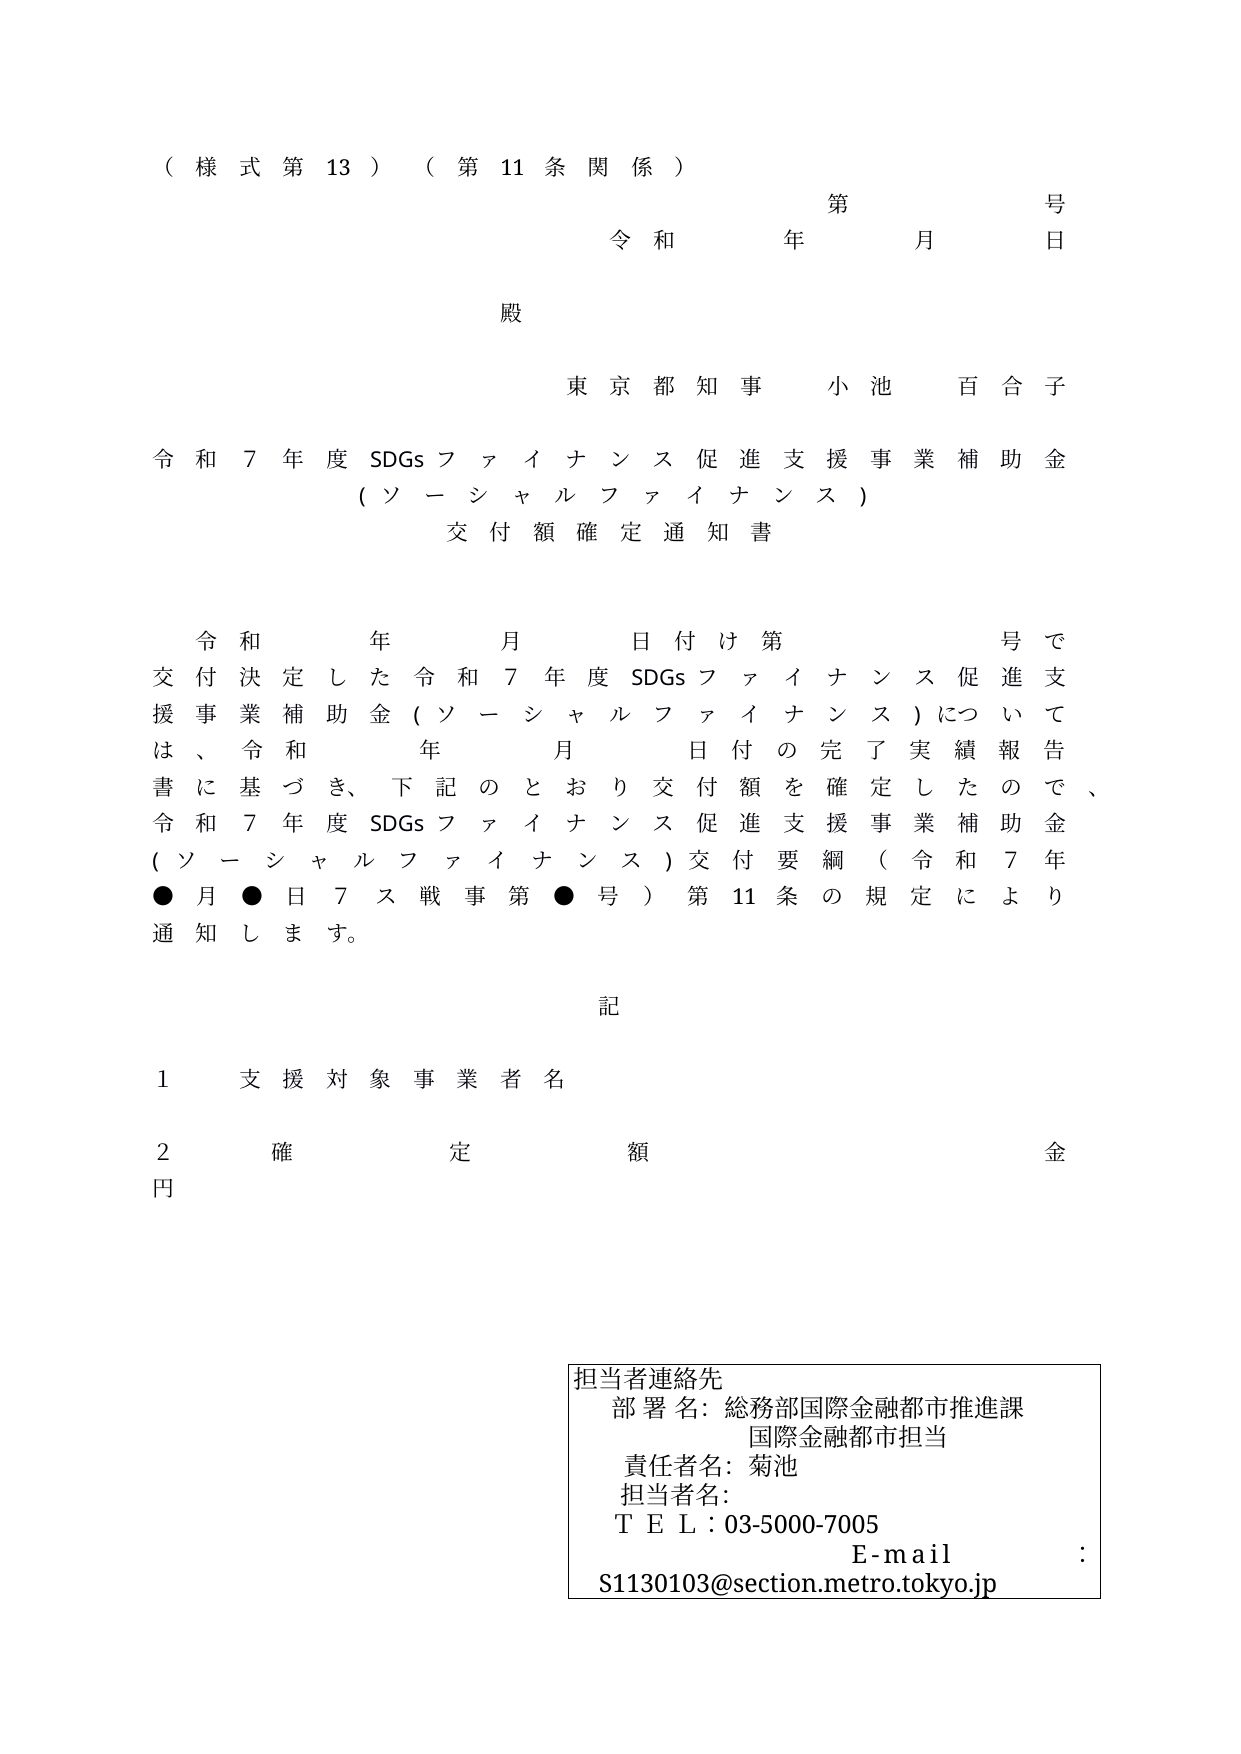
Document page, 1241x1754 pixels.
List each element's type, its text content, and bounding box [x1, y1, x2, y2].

text １ 支援対象事業者名 [152, 1059, 1088, 1096]
text 交付額確定通知書 [152, 512, 1088, 549]
text 東京都知事 小池 百合子 [152, 367, 1088, 403]
text 令和 年 月 日付け第 号で交付決定した令和７年度SDGsファイナンス促進支援事業補助金(ソーシャルファイナンス)については、令和 年 月 日付の完了実績報告書に基づき、下記のとおり交付額を確定したので、令和７年度SDGsファイナンス促進支援事業補助金(ソーシャルファイナンス)交付要綱（令和７年●月●日７ス戦事第●号）第11条の規定により通知します。 [152, 622, 1088, 950]
text ２ 確 定 額 金 円 [152, 1132, 1088, 1205]
text 令和 年 月 日 [152, 221, 1088, 257]
text 令和７年度SDGsファイナンス促進支援事業補助金(ソーシャルファイナンス) [152, 439, 1088, 512]
text 第 号 [152, 184, 1088, 221]
text 記 [152, 986, 1088, 1023]
text 殿 [152, 294, 1088, 330]
text （様式第13）（第11条関係） [152, 148, 1088, 184]
